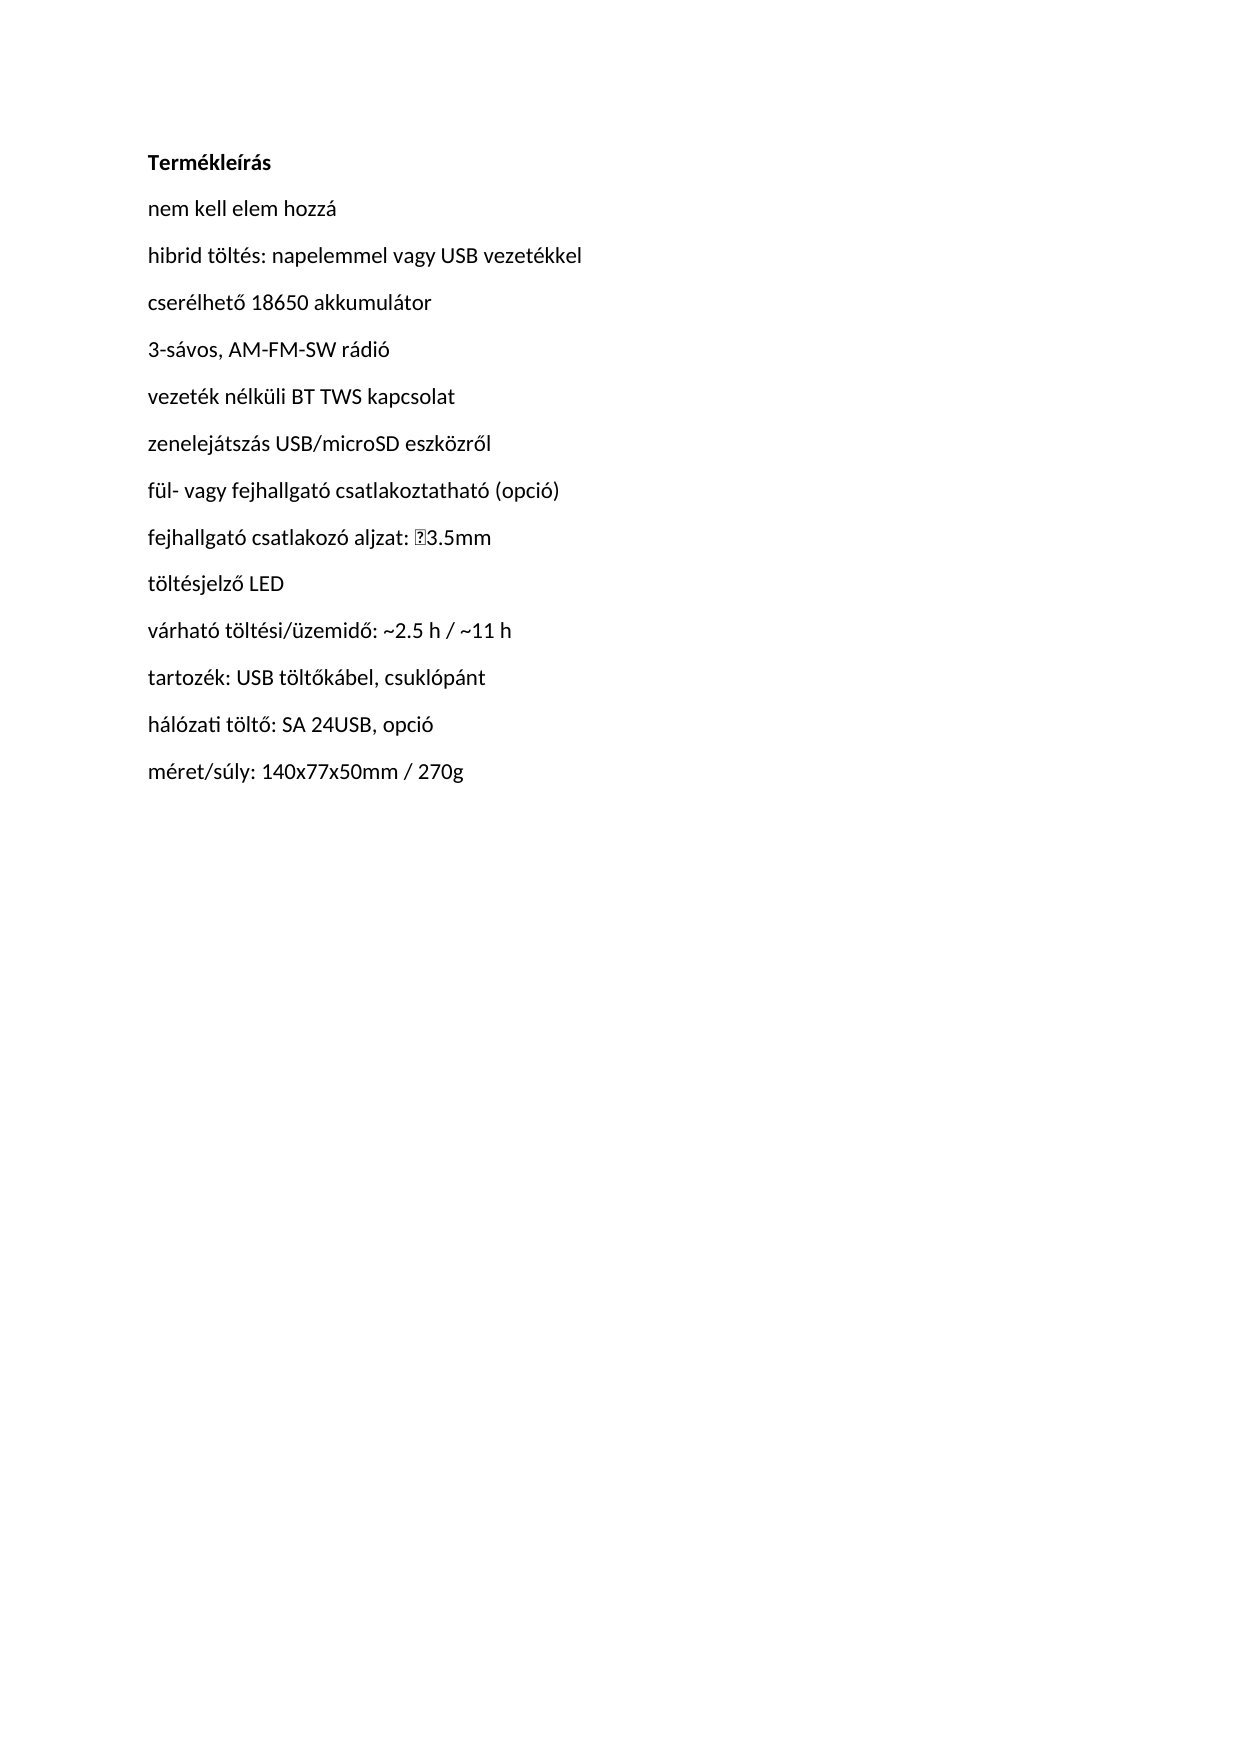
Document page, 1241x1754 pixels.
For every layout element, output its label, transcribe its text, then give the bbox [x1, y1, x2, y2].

text tartozék: USB töltőkábel, csuklópánt [148, 663, 1093, 691]
text fül- vagy fejhallgató csatlakoztatható (opció) [148, 476, 1093, 504]
text 3-sávos, AM-FM-SW rádió [148, 335, 1093, 363]
text méret/súly: 140x77x50mm / 270g [148, 757, 1093, 785]
text fejhallgató csatlakozó aljzat: 3.5mm [148, 523, 1093, 551]
text hibrid töltés: napelemmel vagy USB vezetékkel [148, 241, 1093, 269]
text Termékleírás [148, 148, 1093, 176]
text hálózati töltő: SA 24USB, opció [148, 710, 1093, 738]
text cserélhető 18650 akkumulátor [148, 288, 1093, 316]
text vezeték nélküli BT TWS kapcsolat [148, 382, 1093, 410]
text zenelejátszás USB/microSD eszközről [148, 429, 1093, 457]
text töltésjelző LED [148, 569, 1093, 597]
text nem kell elem hozzá [148, 194, 1093, 222]
text várható töltési/üzemidő: ~2.5 h / ~11 h [148, 616, 1093, 644]
